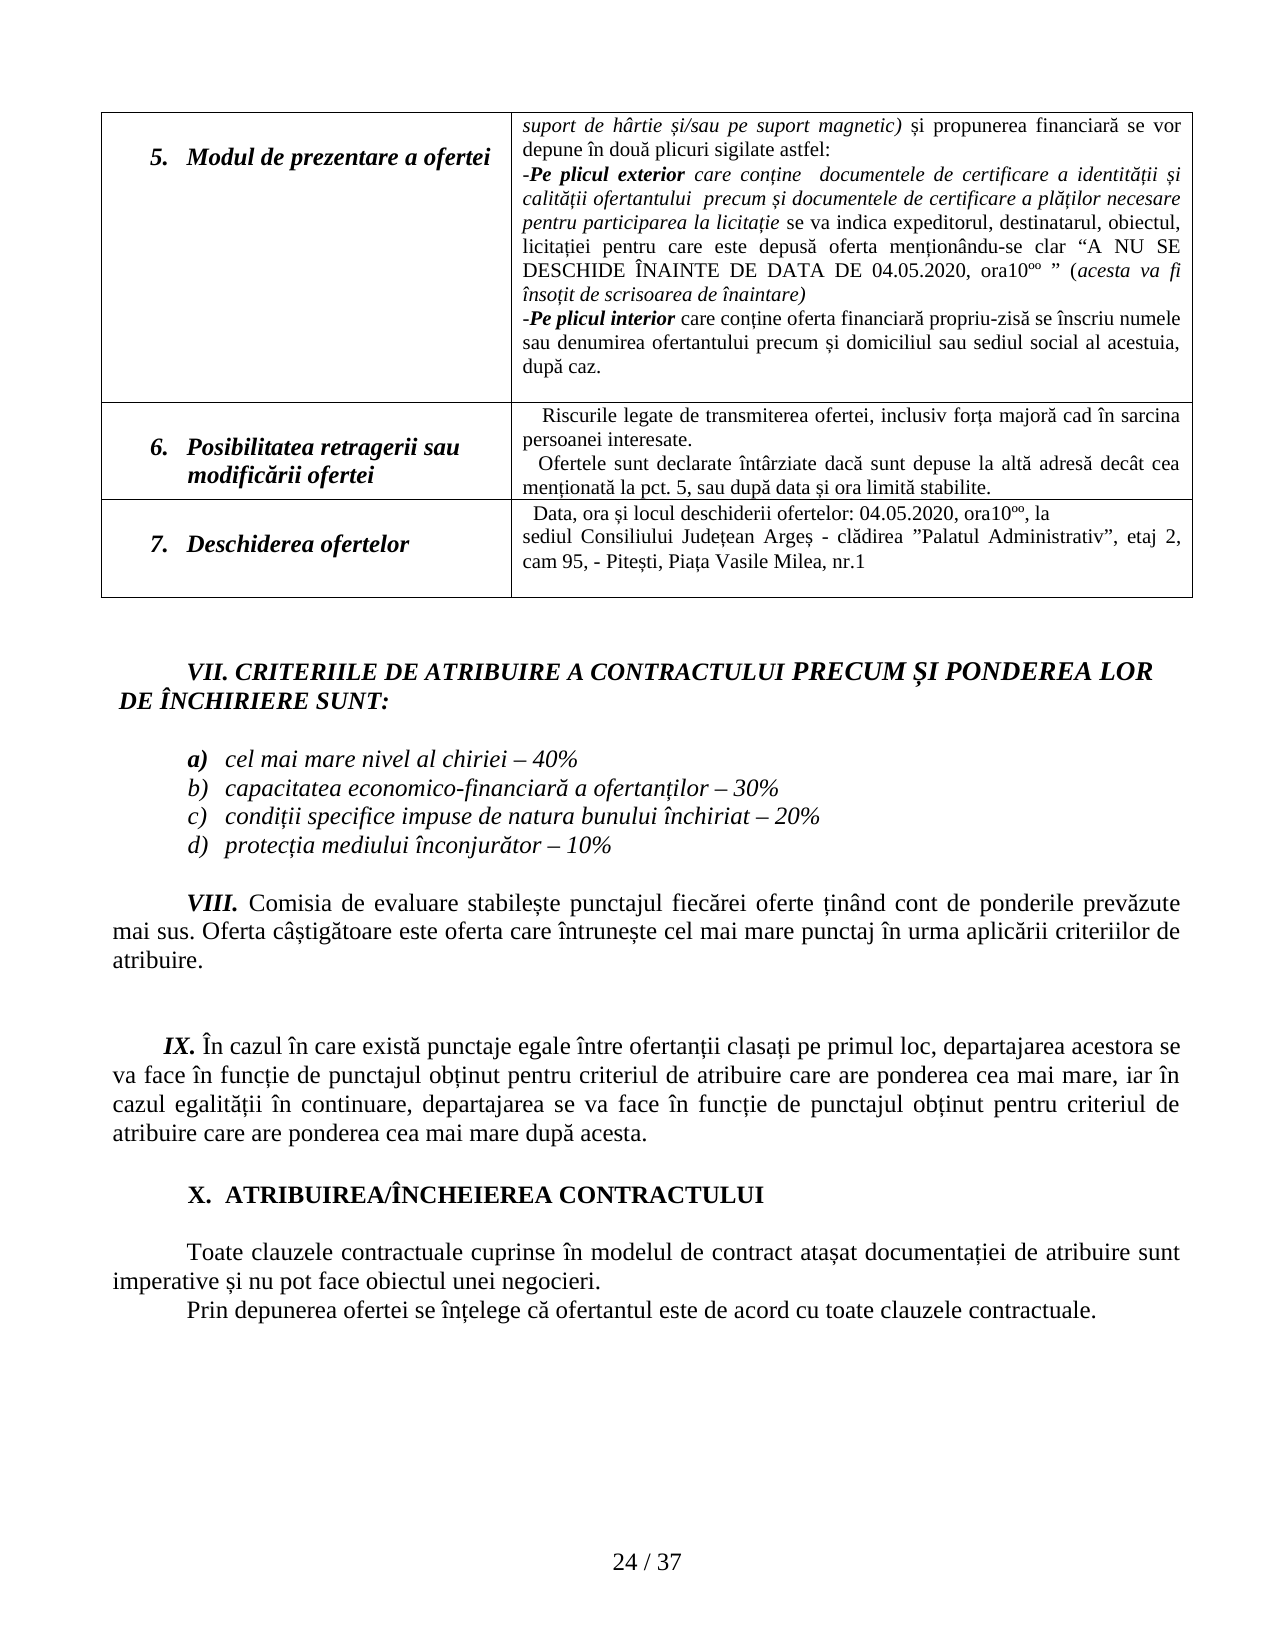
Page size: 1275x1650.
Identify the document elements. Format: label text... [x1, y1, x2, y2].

text Toate clauzele contractuale cuprinse în modelul de contract atașat documentației de atribuire sunt imperative și nu pot face obiectul unei negocieri. [112, 1237, 1181, 1295]
list capacitatea economico-financiară a ofertanților – 30% [187, 773, 1181, 801]
text VII. CRITERIILE DE ATRIBUIRE A CONTRACTULUI PRECUM ȘI PONDEREA LOR [112, 655, 1181, 686]
list cel mai mare nivel al chiriei – 40% [187, 744, 1181, 773]
text Prin depunerea ofertei se înțelege că ofertantul este de acord cu toate clauzele contractuale. [112, 1295, 1181, 1324]
text IX. În cazul în care există punctaje egale între ofertanții clasați pe primul loc, departajarea acestora se va face în funcție de punctajul obținut pentru criteriul de atribuire care are ponderea cea mai mare, iar în cazul egalității în continuare, departajarea se va face în funcție de punctajul obținut pentru criteriul de atribuire care are ponderea cea mai mare după acesta. [112, 1031, 1181, 1146]
list condiții specifice impuse de natura bunului închiriat – 20% [187, 801, 1181, 830]
table_cell Posibilitatea retragerii sau modificării ofertei [102, 403, 511, 499]
table_cell Deschiderea ofertelor [102, 500, 511, 597]
list ATRIBUIREA/ÎNCHEIEREA CONTRACTULUI [187, 1180, 1181, 1209]
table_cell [512, 113, 1192, 402]
text DE ÎNCHIRIERE SUNT: [112, 686, 1181, 715]
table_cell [102, 113, 511, 402]
table_cell Riscurile legate de transmiterea ofertei, inclusiv forța majoră cad în sarcina persoanei interesate. Ofertele sunt declarate întârziate dacă sunt depuse la altă adresă decât cea menționată la pct. 5, sau după data și ora limită stabilite. [512, 403, 1192, 499]
text VIII. Comisia de evaluare stabilește punctajul fiecărei oferte ținând cont de ponderile prevăzute mai sus. Oferta câștigătoare este oferta care întrunește cel mai mare punctaj în urma aplicării criteriilor de atribuire. [112, 888, 1181, 974]
table_cell Data, ora și locul deschiderii ofertelor: 04.05.2020, ora10ºº, la sediul Consiliului Județean Argeș - clădirea ”Palatul Administrativ”, etaj 2, cam 95, - Pitești, Piața Vasile Milea, nr.1 [512, 500, 1192, 597]
list protecția mediului înconjurător – 10% [187, 830, 1181, 859]
